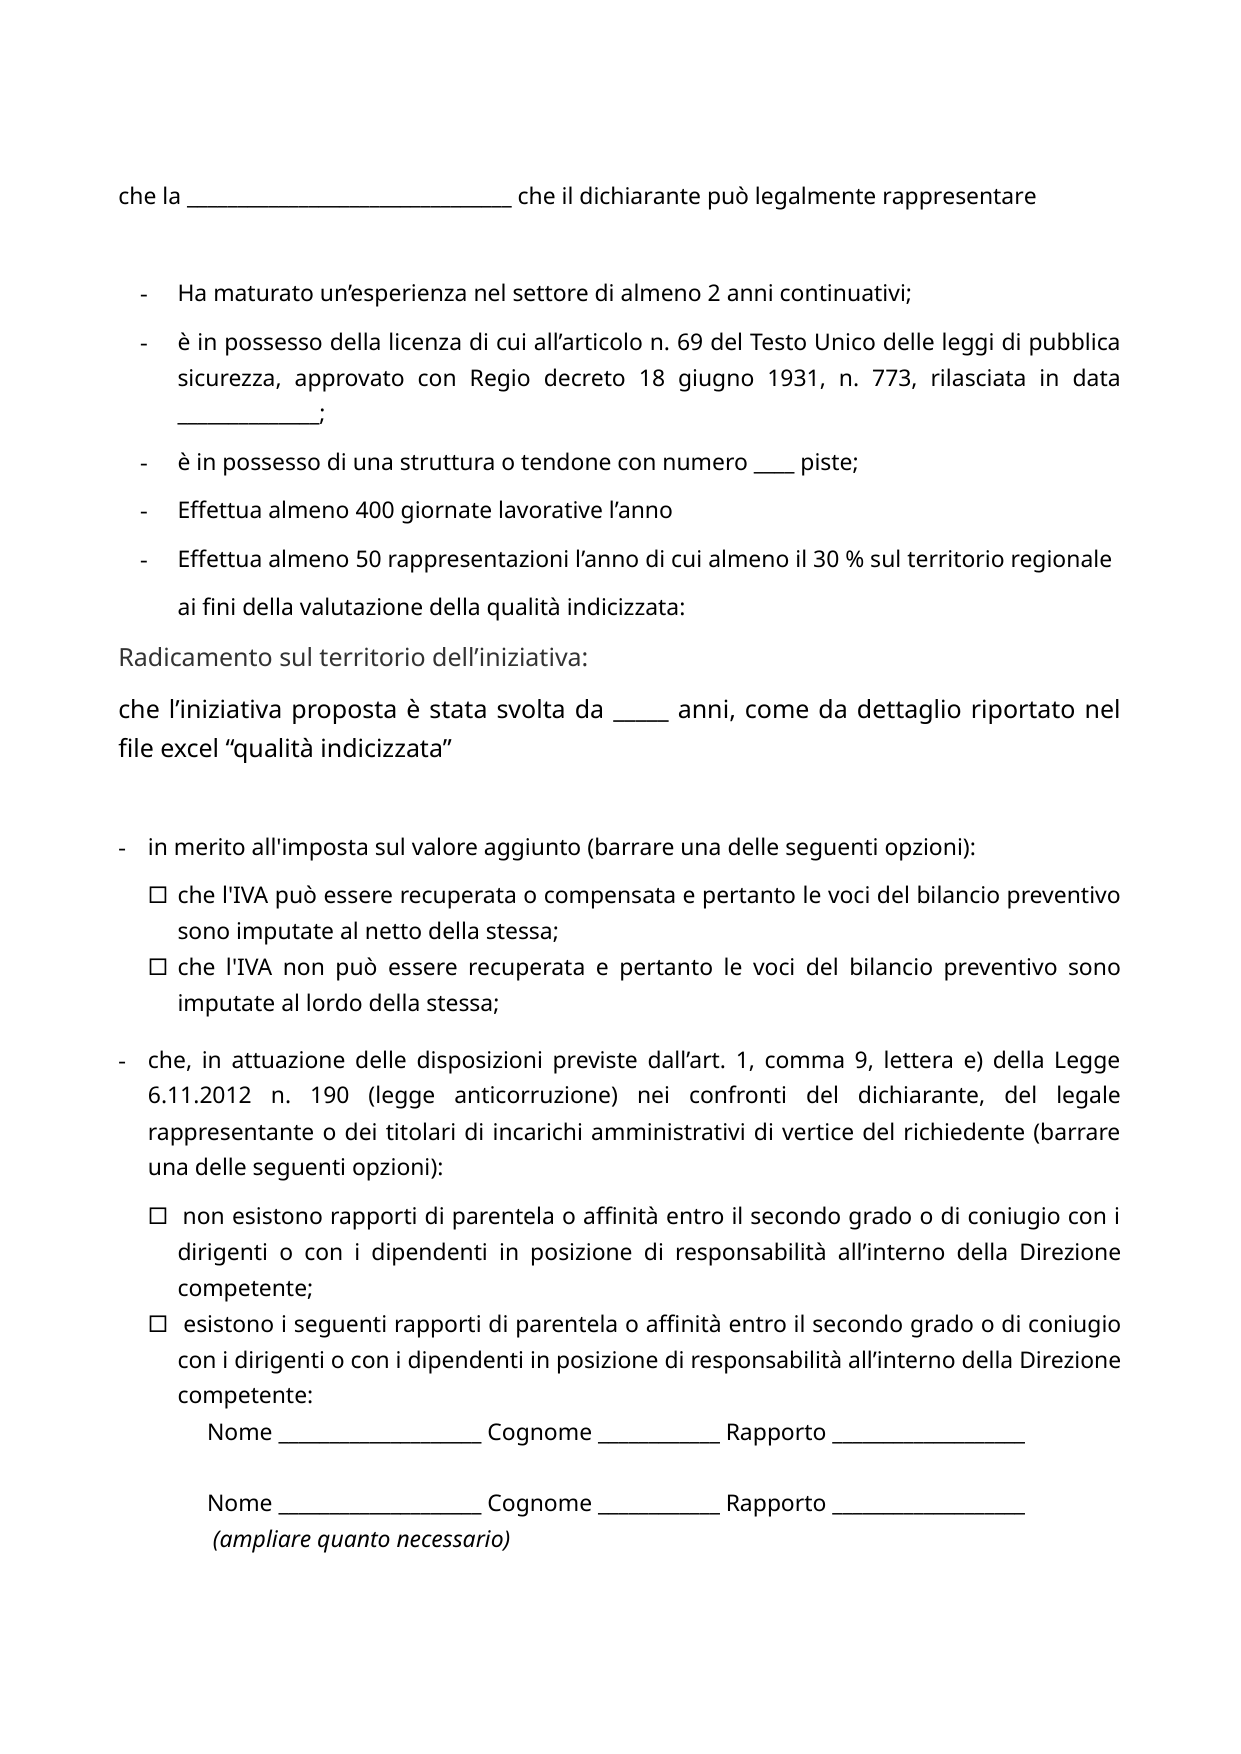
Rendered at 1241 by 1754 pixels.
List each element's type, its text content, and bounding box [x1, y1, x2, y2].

list che l'IVA non può essere recuperata e pertanto le voci del bilancio preventivo sono imputate al lordo della stessa; [148, 951, 1122, 1018]
list è in possesso di una struttura o tendone con numero ____ piste; [140, 446, 1122, 477]
list Effettua almeno 50 rappresentazioni l’anno di cui almeno il 30 % sul territorio regionale [140, 543, 1122, 574]
list (ampliare quanto necessario) [207, 1523, 1124, 1554]
list è in possesso della licenza di cui all’articolo n. 69 del Testo Unico delle leggi di pubblica sicurezza, approvato con Regio decreto 18 giugno 1931, n. 773, rilasciata in data ______________; [140, 326, 1122, 429]
list Ha maturato un’esperienza nel settore di almeno 2 anni continuativi; [140, 277, 1122, 308]
list esistono i seguenti rapporti di parentela o affinità entro il secondo grado o di coniugio con i dirigenti o con i dipendenti in posizione di responsabilità all’interno della Direzione competente: [148, 1308, 1122, 1411]
text ai fini della valutazione della qualità indicizzata: [118, 591, 1122, 622]
list Nome ____________________ Cognome ____________ Rapporto ___________________ [207, 1487, 1124, 1518]
list che l'IVA può essere recuperata o compensata e pertanto le voci del bilancio preventivo sono imputate al netto della stessa; [148, 879, 1122, 946]
text Radicamento sul territorio dell’iniziativa: [118, 639, 1122, 674]
list che, in attuazione delle disposizioni previste dall’art. 1, comma 9, lettera e) della Legge 6.11.2012 n. 190 (legge anticorruzione) nei confronti del dichiarante, del legale rappresentante o dei titolari di incarichi amministrativi di vertice del richiedente (barrare una delle seguenti opzioni): [118, 1043, 1122, 1183]
list Nome ____________________ Cognome ____________ Rapporto ___________________ [207, 1415, 1124, 1447]
list non esistono rapporti di parentela o affinità entro il secondo grado o di coniugio con i dirigenti o con i dipendenti in posizione di responsabilità all’interno della Direzione competente; [148, 1200, 1122, 1303]
list Effettua almeno 400 giornate lavorative l’anno [140, 494, 1122, 526]
text che la ________________________________ che il dichiarante può legalmente rappresentare [118, 180, 1122, 211]
text che l’iniziativa proposta è stata svolta da _____ anni, come da dettaglio riportato nel file excel “qualità indicizzata” [118, 691, 1122, 764]
list in merito all'imposta sul valore aggiunto (barrare una delle seguenti opzioni): [118, 831, 1122, 862]
